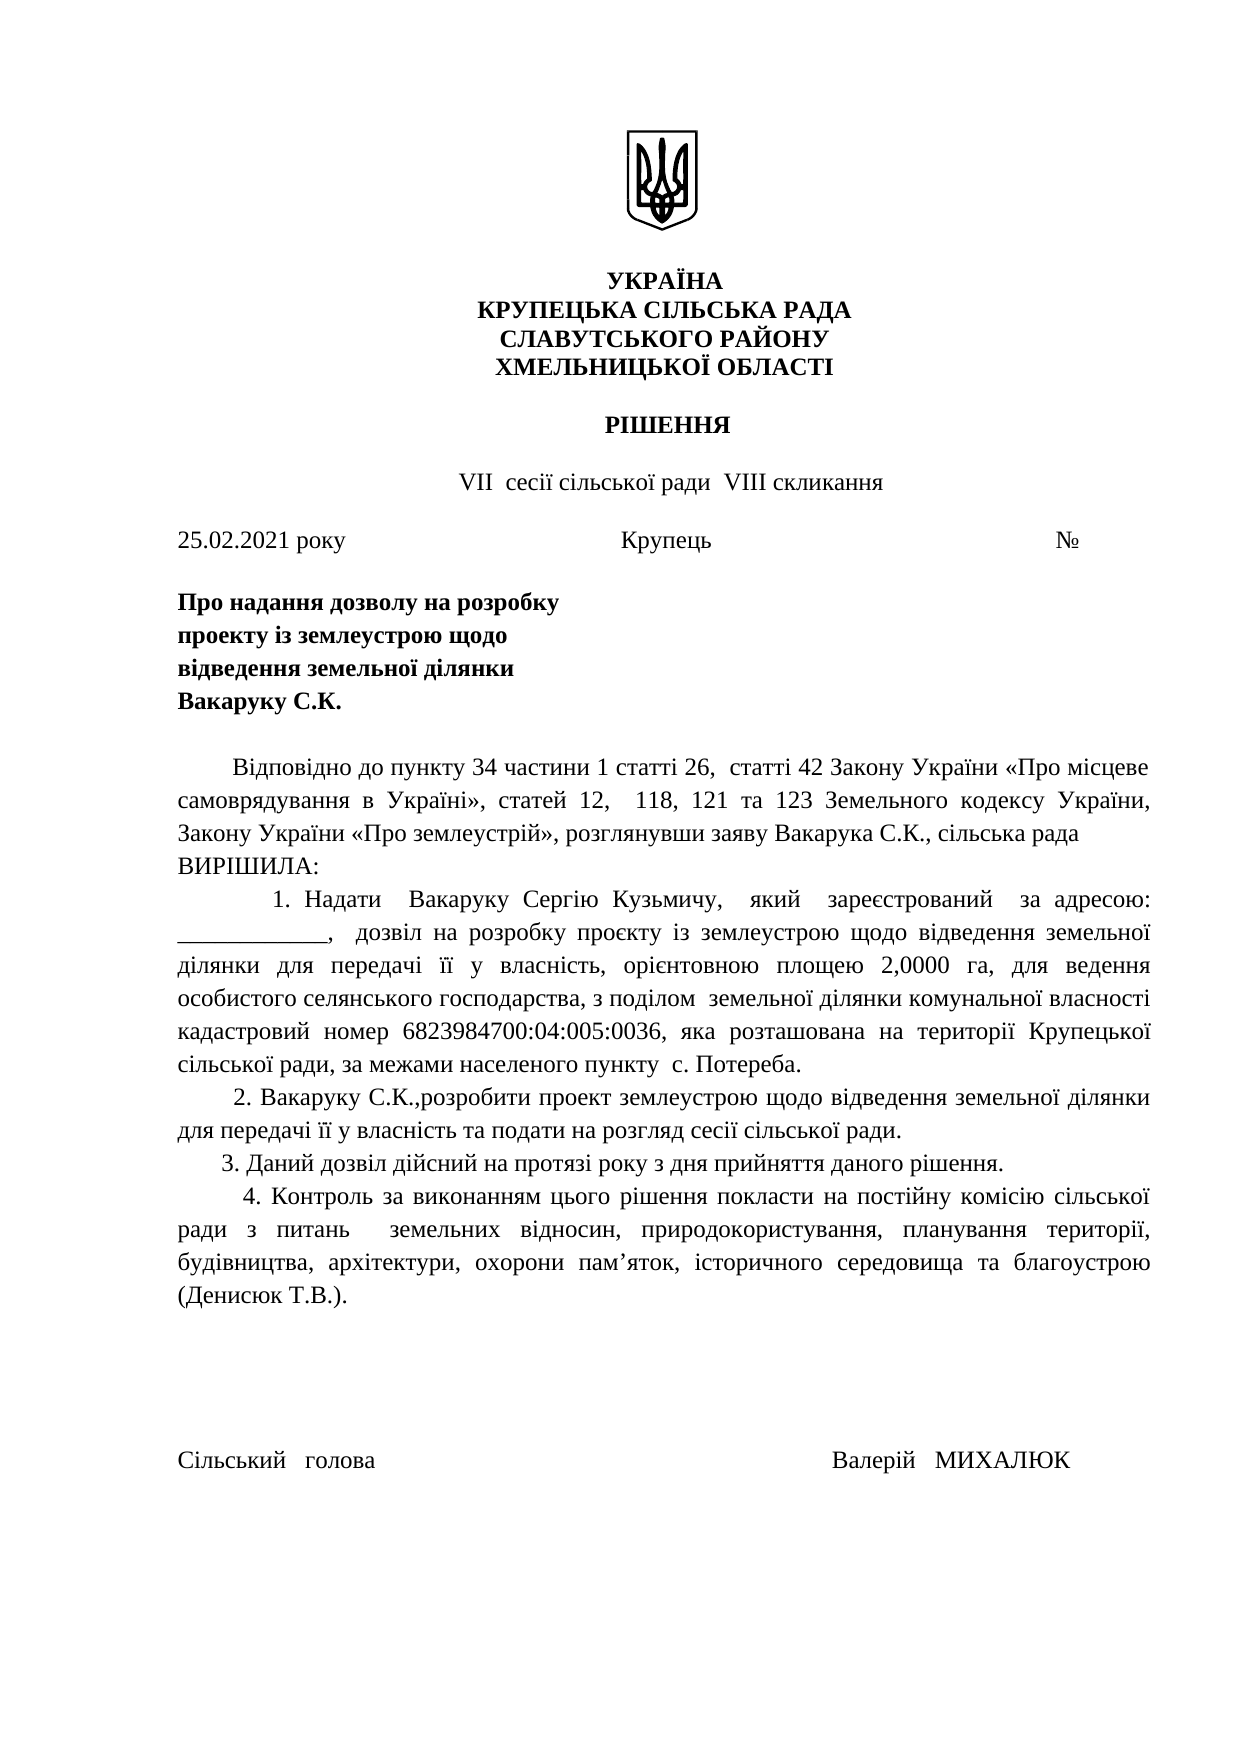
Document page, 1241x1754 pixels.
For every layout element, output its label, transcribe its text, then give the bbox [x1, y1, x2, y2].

text СЛАВУТСЬКОГО РАЙОНУ [177, 324, 1152, 352]
text VІІ сесії сільської ради VІІІ скликання [177, 467, 1152, 496]
text 25.02.2021 року Крупець № [177, 525, 1152, 554]
text РІШЕННЯ [177, 410, 1152, 439]
text 3. Даний дозвіл дійсний на протязі року з дня прийняття даного рішення. [177, 1148, 1152, 1177]
text УКРАЇНА [177, 266, 1152, 295]
text КРУПЕЦЬКА СІЛЬСЬКА РАДА [177, 295, 1152, 324]
text проекту із землеустрою щодо [177, 620, 1152, 648]
text ВИРІШИЛА: [177, 851, 1152, 879]
text Про надання дозволу на розробку [177, 587, 1152, 615]
text Вакаруку С.К. [177, 686, 1152, 714]
text 1. Надати Вакаруку Сергію Кузьмичу, який зареєстрований за адресою: ____________, дозвіл на розробку проєкту із землеустрою щодо відведення земельної ділянки для передачі її у власність, орієнтовною площею 2,0000 га, для ведення особистого селянського господарства, з поділом земельної ділянки комунальної власності кадастровий номер 6823984700:04:005:0036, яка розташована на території Крупецької сільської ради, за межами населеного пункту с. Потереба. [177, 884, 1152, 1078]
text 2. Вакаруку С.К.,розробити проект землеустрою щодо відведення земельної ділянки для передачі її у власність та подати на розгляд сесії сільської ради. [177, 1082, 1152, 1144]
text Відповідно до пункту 34 частини 1 статті 26, статті 42 Закону України «Про місцеве самоврядування в Україні», статей 12, 118, 121 та 123 Земельного кодексу України, Закону України «Про землеустрій», розглянувши заяву Вакарука С.К., сільська рада [177, 752, 1152, 847]
text відведення земельної ділянки [177, 653, 1152, 681]
text 4. Контроль за виконанням цього рішення покласти на постійну комісію сільської ради з питань земельних відносин, природокористування, планування території, будівництва, архітектури, охорони пам’яток, історичного середовища та благоустрою (Денисюк Т.В.). [177, 1181, 1152, 1309]
text ХМЕЛЬНИЦЬКОЇ ОБЛАСТІ [177, 352, 1152, 381]
text Сільський голова Валерій МИХАЛЮК [177, 1445, 1152, 1474]
